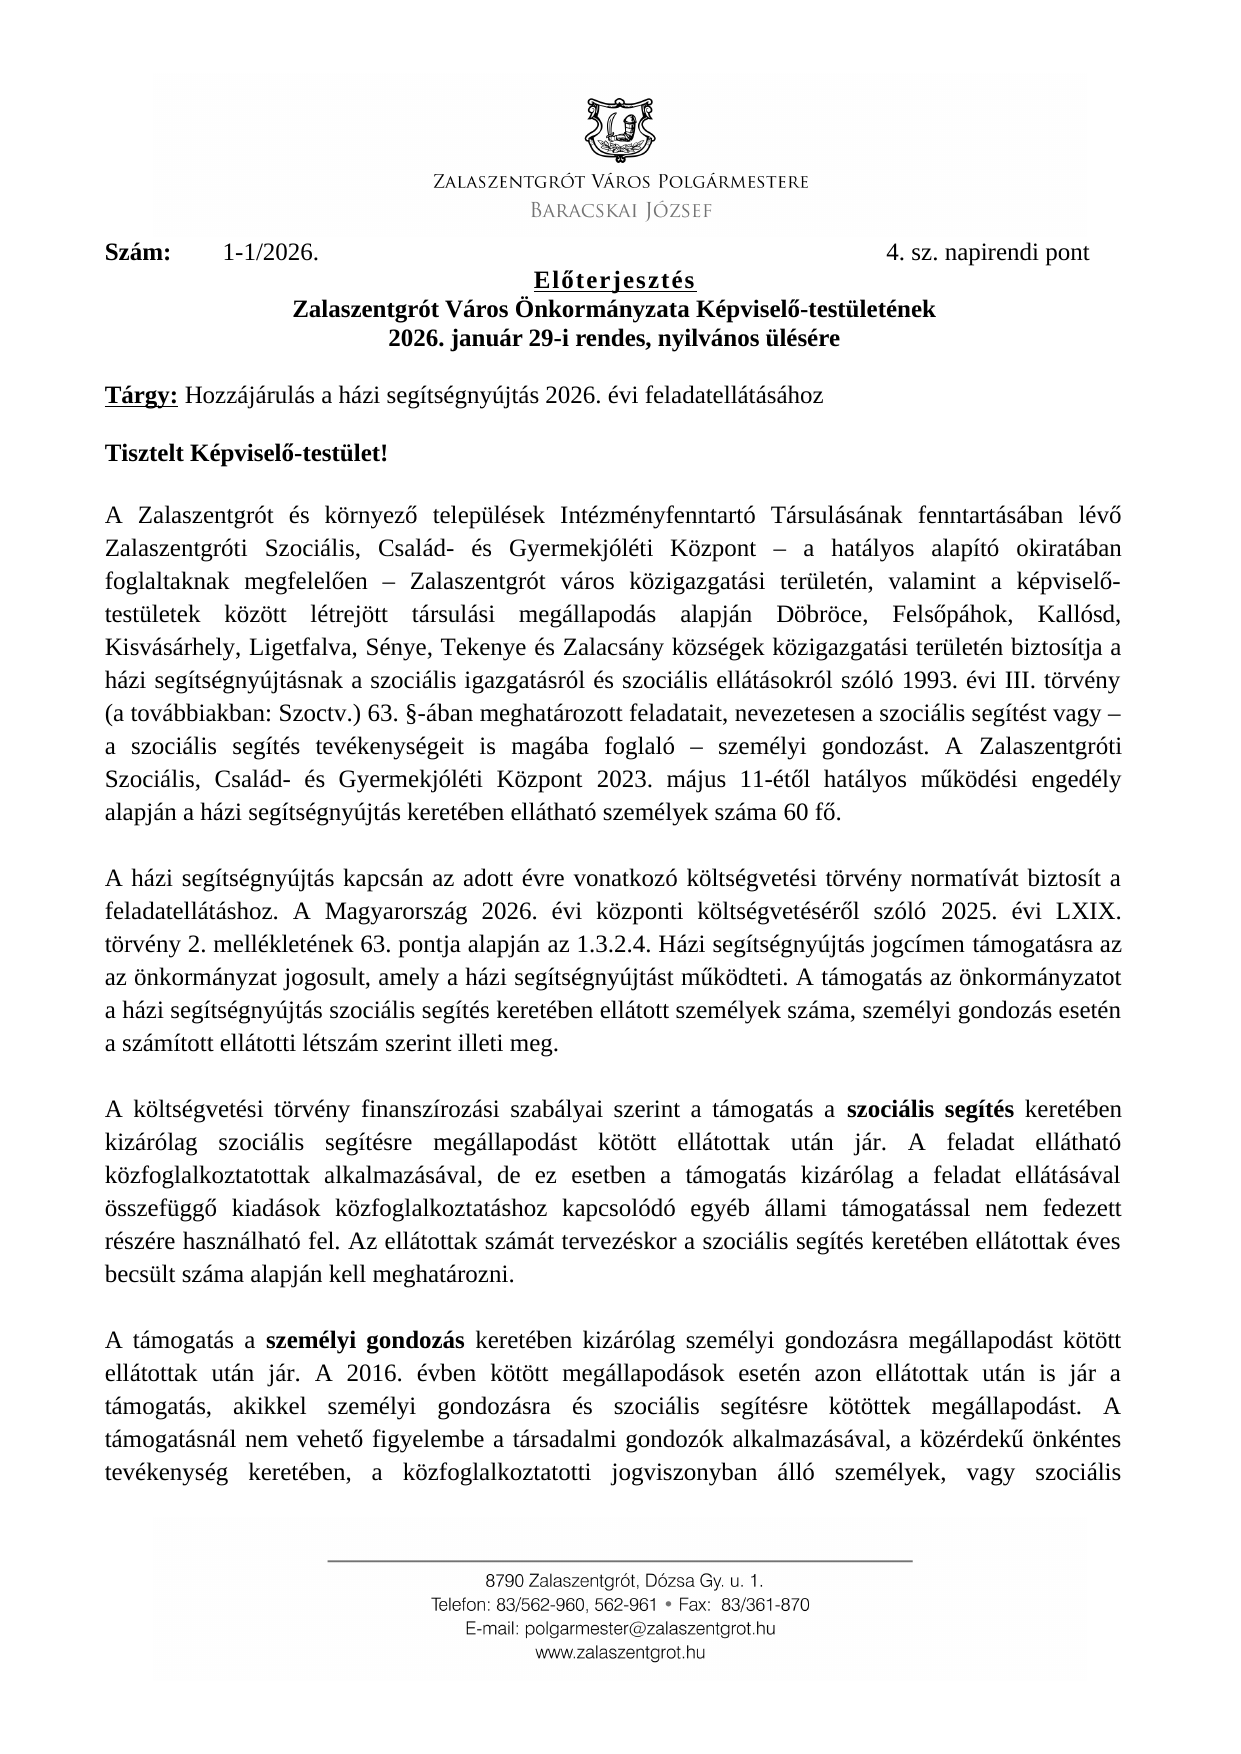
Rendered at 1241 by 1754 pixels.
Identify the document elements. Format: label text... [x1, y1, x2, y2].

text A házi segítségnyújtás kapcsán az adott évre vonatkozó költségvetési törvény normatívát biztosít a feladatellátáshoz. A Magyarország 2026. évi központi költségvetéséről szóló 2025. évi LXIX. törvény 2. mellékletének 63. pontja alapján az 1.3.2.4. Házi segítségnyújtás jogcímen támogatásra az az önkormányzat jogosult, amely a házi segítségnyújtást működteti. A támogatás az önkormányzatot a házi segítségnyújtás szociális segítés keretében ellátott személyek száma, személyi gondozás esetén a számított ellátotti létszám szerint illeti meg. [104, 863, 1122, 1057]
text Szám: 1-1/2026. 4. sz. napirendi pont [104, 236, 1123, 266]
text 2026. január 29-i rendes, nyilvános ülésére [104, 323, 1123, 352]
picture [152, 1517, 1088, 1681]
text Tárgy: Hozzájárulás a házi segítségnyújtás 2026. évi feladatellátásához [104, 381, 1123, 409]
text Előterjesztés [104, 266, 1123, 294]
text Zalaszentgrót Város Önkormányzata Képviselő-testületének [104, 294, 1123, 323]
picture [152, 73, 1088, 237]
text A Zalaszentgrót és környező települések Intézményfenntartó Társulásának fenntartásában lévő Zalaszentgróti Szociális, Család- és Gyermekjóléti Központ – a hatályos alapító okiratában foglaltaknak megfelelően – Zalaszentgrót város közigazgatási területén, valamint a képviselő-testületek között létrejött társulási megállapodás alapján Döbröce, Felsőpáhok, Kallósd, Kisvásárhely, Ligetfalva, Sénye, Tekenye és Zalacsány községek közigazgatási területén biztosítja a házi segítségnyújtásnak a szociális igazgatásról és szociális ellátásokról szóló 1993. évi III. törvény (a továbbiakban: Szoctv.) 63. §-ában meghatározott feladatait, nevezetesen a szociális segítést vagy – a szociális segítés tevékenységeit is magába foglaló – személyi gondozást. A Zalaszentgróti Szociális, Család- és Gyermekjóléti Központ 2023. május 11-étől hatályos működési engedély alapján a házi segítségnyújtás keretében ellátható személyek száma 60 fő. [104, 500, 1122, 826]
text Tisztelt Képviselő-testület! [104, 438, 1123, 467]
text A költségvetési törvény finanszírozási szabályai szerint a támogatás a szociális segítés keretében kizárólag szociális segítésre megállapodást kötött ellátottak után jár. A feladat ellátható közfoglalkoztatottak alkalmazásával, de ez esetben a támogatás kizárólag a feladat ellátásával összefüggő kiadások közfoglalkoztatáshoz kapcsolódó egyéb állami támogatással nem fedezett részére használható fel. Az ellátottak számát tervezéskor a szociális segítés keretében ellátottak éves becsült száma alapján kell meghatározni. [104, 1094, 1122, 1288]
